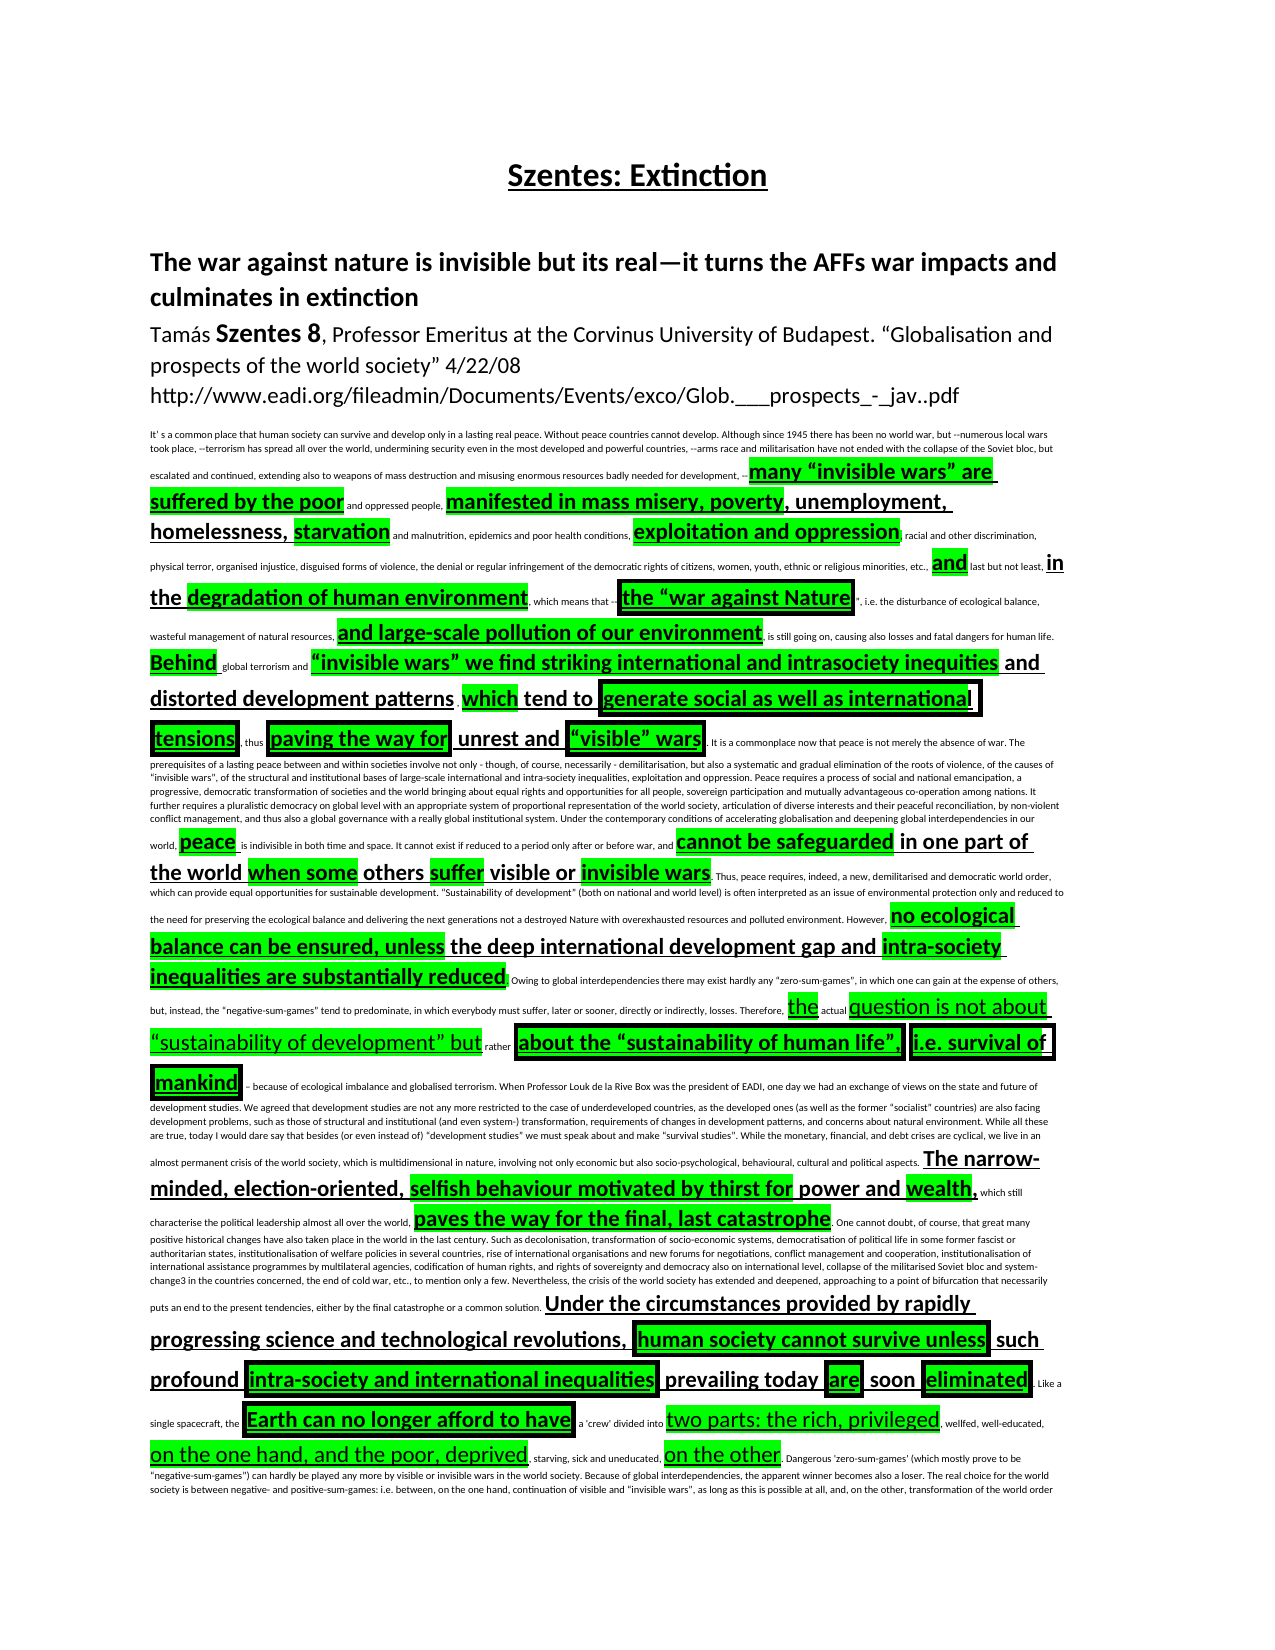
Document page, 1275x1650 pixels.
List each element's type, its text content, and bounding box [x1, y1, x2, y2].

subtitle Szentes: Extinction [150, 154, 1125, 195]
text Tamás Szentes 8, Professor Emeritus at the Corvinus University of Budapest. “Globalisation and prospects of the world society” 4/22/08 http://www.eadi.org/fileadmin/Documents/Events/exco/Glob.___prospects_-_jav..pdf [150, 316, 1125, 410]
subtitle The war against nature is invisible but its real—it turns the AFFs war impacts and culminates in extinction [150, 245, 1125, 314]
